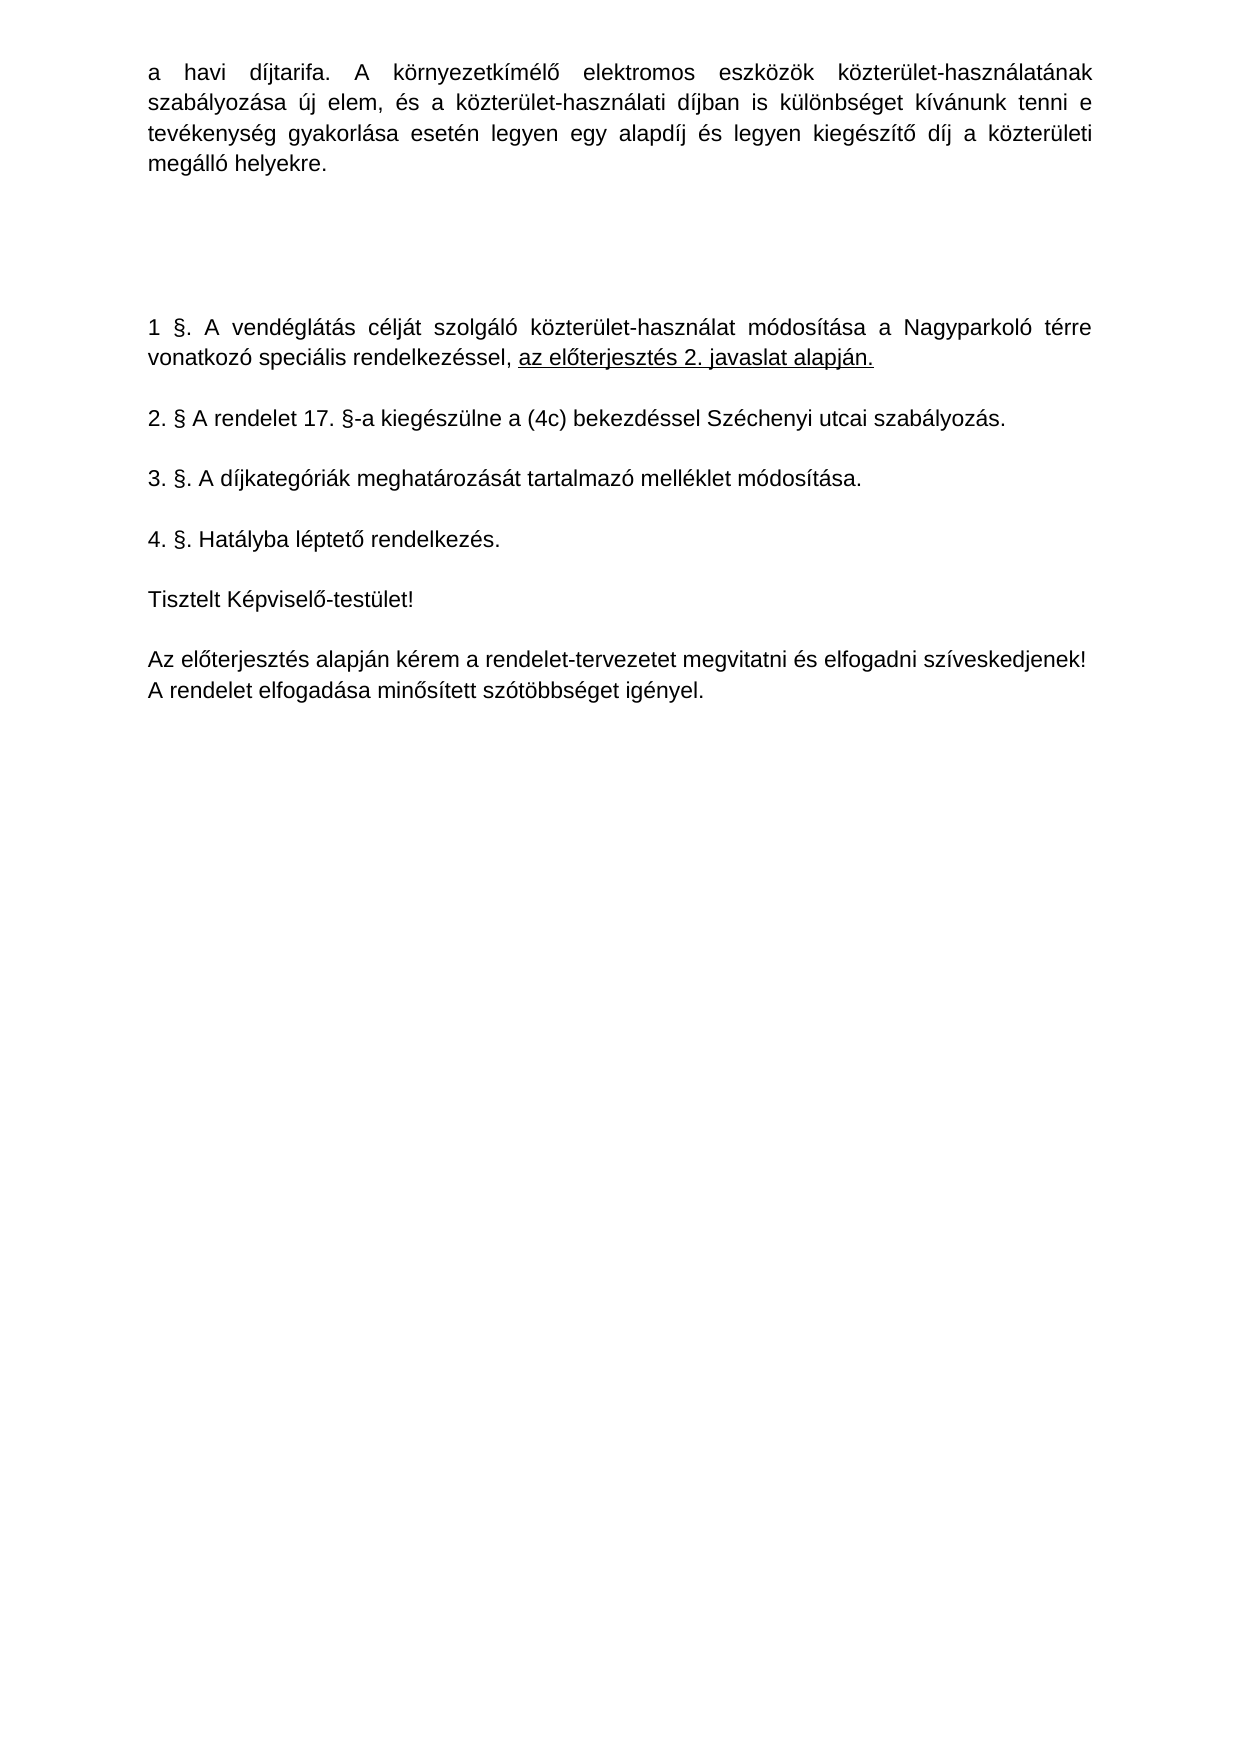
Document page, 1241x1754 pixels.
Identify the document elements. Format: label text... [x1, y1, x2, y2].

text 3. §. A díjkategóriák meghatározását tartalmazó melléklet módosítása. [148, 465, 1093, 492]
text 2. § A rendelet 17. §-a kiegészülne a (4c) bekezdéssel Széchenyi utcai szabályozás. [148, 405, 1063, 431]
text 1 §. A vendéglátás célját szolgáló közterület-használat módosítása a Nagyparkoló térre vonatkozó speciális rendelkezéssel, az előterjesztés 2. javaslat alapján. [148, 314, 1093, 371]
text Tisztelt Képviselő-testület! [148, 586, 1063, 612]
text 4. §. Hatályba léptető rendelkezés. [148, 526, 1063, 552]
text Az előterjesztés alapján kérem a rendelet-tervezetet megvitatni és elfogadni szíveskedjenek! [148, 646, 1093, 673]
text A rendelet elfogadása minősített szótöbbséget igényel. [148, 677, 1063, 703]
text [148, 59, 1093, 176]
